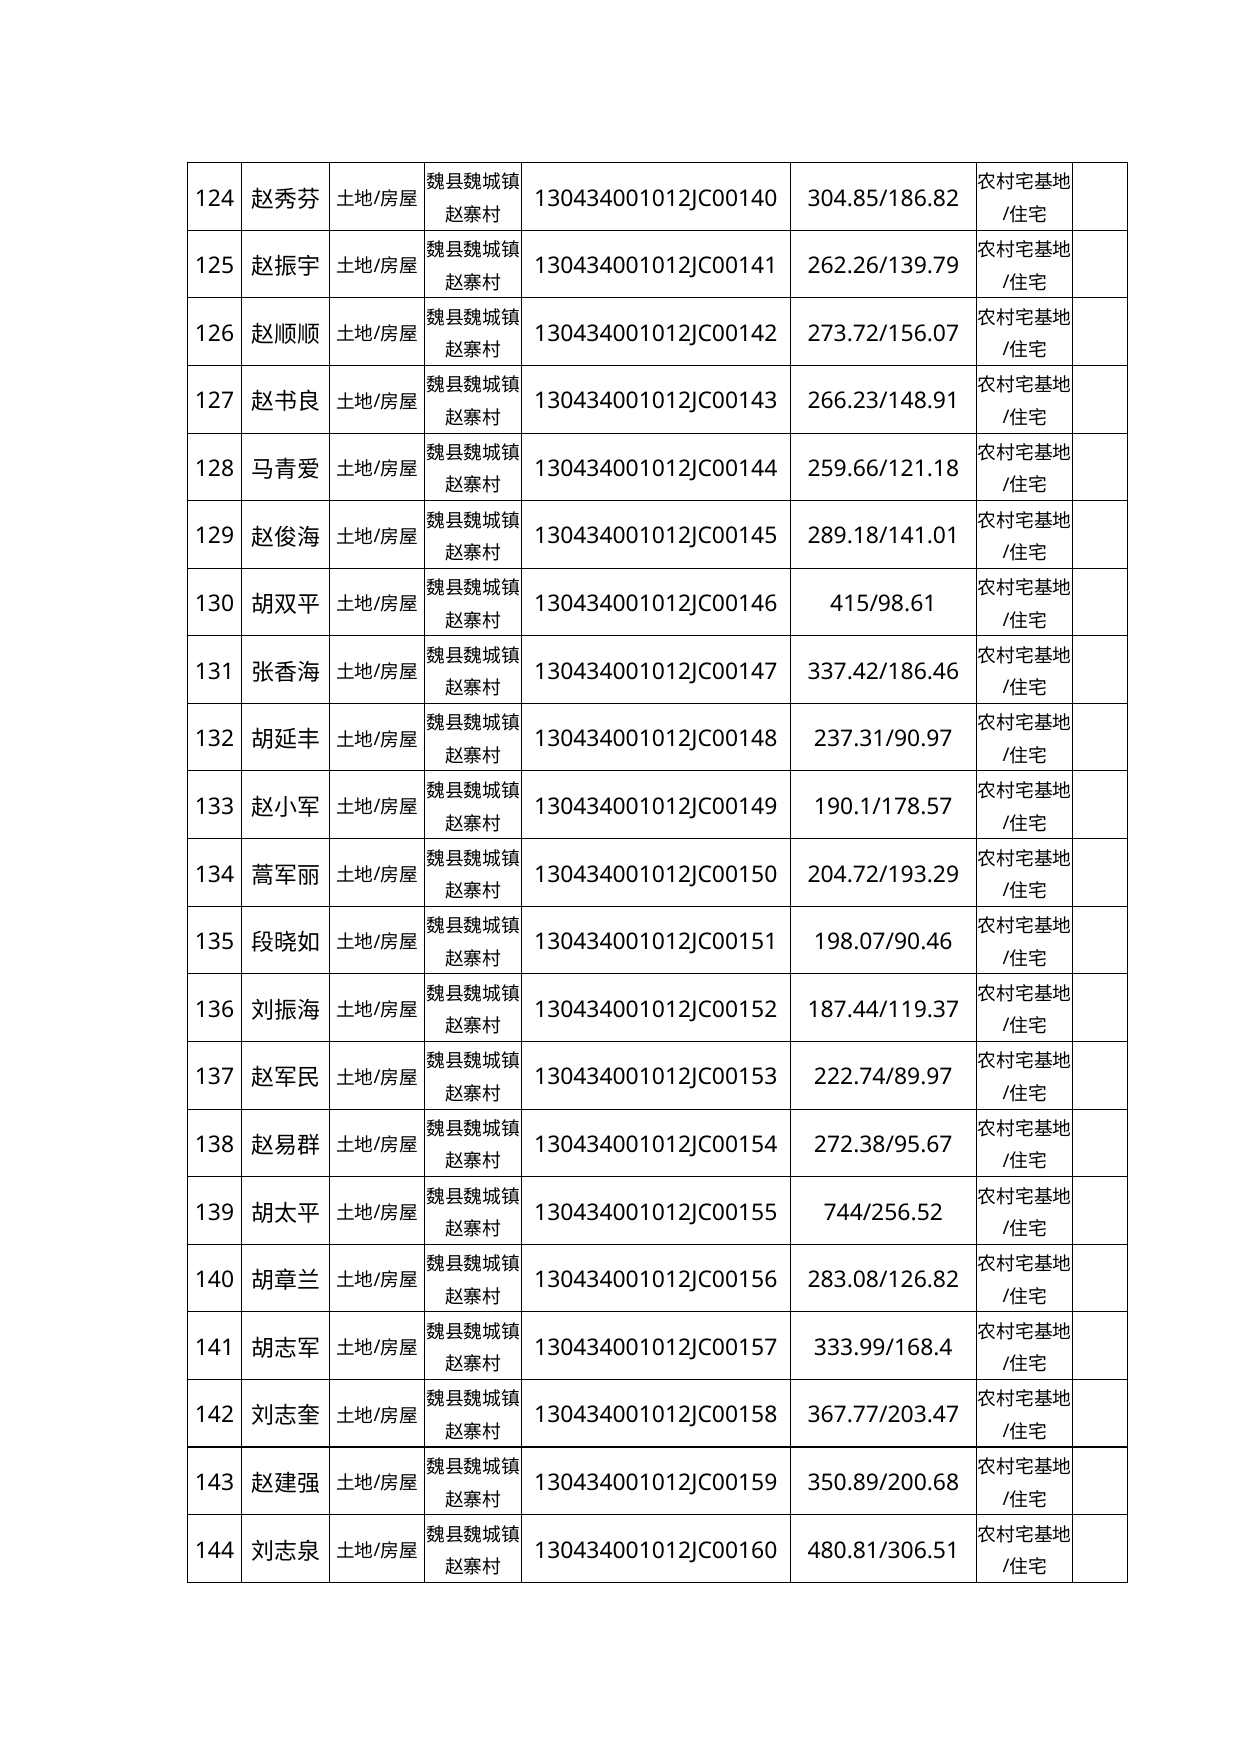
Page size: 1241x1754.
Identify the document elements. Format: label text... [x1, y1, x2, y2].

table_cell 130434001012JC00149 [522, 771, 790, 838]
table_cell 张香海 [242, 636, 329, 703]
table_cell 土地/房屋 [330, 231, 424, 297]
table_cell 130434001012JC00140 [522, 163, 790, 229]
table_cell 魏县魏城镇赵寨村 [425, 907, 521, 973]
table_cell 130434001012JC00144 [522, 434, 790, 500]
table_cell 133 [188, 771, 241, 838]
table_cell 130434001012JC00154 [522, 1110, 790, 1176]
table_cell 124 [188, 163, 241, 229]
table_cell [1073, 231, 1127, 297]
table_cell [1073, 1312, 1127, 1379]
table_cell 农村宅基地/住宅 [977, 1177, 1072, 1244]
table_cell 赵秀芬 [242, 163, 329, 229]
table_cell 魏县魏城镇赵寨村 [425, 434, 521, 500]
table_cell [1073, 907, 1127, 973]
table_cell 魏县魏城镇赵寨村 [425, 974, 521, 1041]
table_cell 土地/房屋 [330, 1312, 424, 1379]
table_cell 198.07/90.46 [791, 907, 976, 973]
table_cell 赵易群 [242, 1110, 329, 1176]
table_cell 赵顺顺 [242, 298, 329, 365]
table_cell 刘志奎 [242, 1380, 329, 1446]
table_cell 蒿军丽 [242, 839, 329, 906]
table_cell 125 [188, 231, 241, 297]
table_cell 237.31/90.97 [791, 704, 976, 770]
table_cell 134 [188, 839, 241, 906]
table_cell 魏县魏城镇赵寨村 [425, 636, 521, 703]
table_cell 289.18/141.01 [791, 501, 976, 568]
table_cell 126 [188, 298, 241, 365]
table_cell 农村宅基地/住宅 [977, 907, 1072, 973]
table_cell 283.08/126.82 [791, 1245, 976, 1311]
table_cell 190.1/178.57 [791, 771, 976, 838]
table_cell 刘振海 [242, 974, 329, 1041]
table_cell 农村宅基地/住宅 [977, 974, 1072, 1041]
table_cell 132 [188, 704, 241, 770]
table_cell 农村宅基地/住宅 [977, 434, 1072, 500]
table_cell 土地/房屋 [330, 1380, 424, 1446]
table_cell 土地/房屋 [330, 366, 424, 432]
table_cell 土地/房屋 [330, 163, 424, 229]
table_cell 魏县魏城镇赵寨村 [425, 1110, 521, 1176]
table_cell 土地/房屋 [330, 907, 424, 973]
table_cell 415/98.61 [791, 569, 976, 635]
table_cell 130434001012JC00156 [522, 1245, 790, 1311]
table_cell 农村宅基地/住宅 [977, 298, 1072, 365]
table_cell 139 [188, 1177, 241, 1244]
table_cell 130434001012JC00151 [522, 907, 790, 973]
table_cell 魏县魏城镇赵寨村 [425, 366, 521, 432]
table_cell 130434001012JC00159 [522, 1448, 790, 1514]
table_cell 土地/房屋 [330, 839, 424, 906]
table_cell 魏县魏城镇赵寨村 [425, 1515, 521, 1582]
table_cell 187.44/119.37 [791, 974, 976, 1041]
table_cell [1073, 1380, 1127, 1446]
table_cell 130434001012JC00145 [522, 501, 790, 568]
table_cell 魏县魏城镇赵寨村 [425, 1042, 521, 1108]
table_cell 赵俊海 [242, 501, 329, 568]
table_cell 刘志泉 [242, 1515, 329, 1582]
table_cell 赵书良 [242, 366, 329, 432]
table_cell 农村宅基地/住宅 [977, 231, 1072, 297]
table_cell 农村宅基地/住宅 [977, 704, 1072, 770]
table_cell 480.81/306.51 [791, 1515, 976, 1582]
table_cell 135 [188, 907, 241, 973]
table_cell 土地/房屋 [330, 434, 424, 500]
table_cell 胡太平 [242, 1177, 329, 1244]
table_cell 130434001012JC00160 [522, 1515, 790, 1582]
table_cell 农村宅基地/住宅 [977, 1515, 1072, 1582]
table_cell 农村宅基地/住宅 [977, 1245, 1072, 1311]
table_cell 土地/房屋 [330, 501, 424, 568]
table_cell 130434001012JC00157 [522, 1312, 790, 1379]
table_cell [1073, 839, 1127, 906]
table_cell 土地/房屋 [330, 974, 424, 1041]
table_cell 赵振宇 [242, 231, 329, 297]
table_cell 土地/房屋 [330, 569, 424, 635]
table_cell 130434001012JC00155 [522, 1177, 790, 1244]
table_cell 130434001012JC00148 [522, 704, 790, 770]
table_cell 140 [188, 1245, 241, 1311]
table_cell 魏县魏城镇赵寨村 [425, 704, 521, 770]
table_cell 赵建强 [242, 1448, 329, 1514]
table_cell 胡延丰 [242, 704, 329, 770]
table_cell 土地/房屋 [330, 1245, 424, 1311]
table_cell 130434001012JC00142 [522, 298, 790, 365]
table_cell 魏县魏城镇赵寨村 [425, 501, 521, 568]
table_cell 272.38/95.67 [791, 1110, 976, 1176]
table_cell 136 [188, 974, 241, 1041]
table_cell [1073, 501, 1127, 568]
table_cell 土地/房屋 [330, 636, 424, 703]
table_cell 农村宅基地/住宅 [977, 163, 1072, 229]
table_cell [1073, 569, 1127, 635]
table_cell [1073, 771, 1127, 838]
table_cell 367.77/203.47 [791, 1380, 976, 1446]
table_cell [1073, 704, 1127, 770]
table_cell 130434001012JC00153 [522, 1042, 790, 1108]
table_cell 131 [188, 636, 241, 703]
table_cell [1073, 366, 1127, 432]
table_cell 337.42/186.46 [791, 636, 976, 703]
table_cell 魏县魏城镇赵寨村 [425, 1448, 521, 1514]
table_cell 农村宅基地/住宅 [977, 1312, 1072, 1379]
table_cell 333.99/168.4 [791, 1312, 976, 1379]
table_cell [1073, 163, 1127, 229]
table_cell 土地/房屋 [330, 1515, 424, 1582]
table_cell 魏县魏城镇赵寨村 [425, 569, 521, 635]
table_cell 农村宅基地/住宅 [977, 1042, 1072, 1108]
table_cell 127 [188, 366, 241, 432]
table_cell 266.23/148.91 [791, 366, 976, 432]
table_cell 农村宅基地/住宅 [977, 771, 1072, 838]
table_cell 222.74/89.97 [791, 1042, 976, 1108]
table_cell 130434001012JC00143 [522, 366, 790, 432]
table_cell [1073, 434, 1127, 500]
table_cell 土地/房屋 [330, 1042, 424, 1108]
table_cell 130434001012JC00152 [522, 974, 790, 1041]
table_cell 土地/房屋 [330, 704, 424, 770]
table_cell 胡双平 [242, 569, 329, 635]
table_cell 204.72/193.29 [791, 839, 976, 906]
table_cell [1073, 1177, 1127, 1244]
table_cell 魏县魏城镇赵寨村 [425, 1312, 521, 1379]
table_cell 魏县魏城镇赵寨村 [425, 231, 521, 297]
table_cell 土地/房屋 [330, 1177, 424, 1244]
table_cell [1073, 1448, 1127, 1514]
table_cell [1073, 1110, 1127, 1176]
table_cell [1073, 1042, 1127, 1108]
table_cell 魏县魏城镇赵寨村 [425, 1380, 521, 1446]
table_cell 262.26/139.79 [791, 231, 976, 297]
table_cell 350.89/200.68 [791, 1448, 976, 1514]
table_cell 赵军民 [242, 1042, 329, 1108]
table_cell [1073, 974, 1127, 1041]
table_cell 273.72/156.07 [791, 298, 976, 365]
table_cell 土地/房屋 [330, 771, 424, 838]
table_cell [1073, 1515, 1127, 1582]
table_cell 744/256.52 [791, 1177, 976, 1244]
table_cell 魏县魏城镇赵寨村 [425, 1245, 521, 1311]
table_cell 128 [188, 434, 241, 500]
table_cell 土地/房屋 [330, 1448, 424, 1514]
table_cell [1073, 1245, 1127, 1311]
table_cell [1073, 298, 1127, 365]
table_cell 304.85/186.82 [791, 163, 976, 229]
table_cell 农村宅基地/住宅 [977, 1110, 1072, 1176]
table_cell 农村宅基地/住宅 [977, 1448, 1072, 1514]
table_cell 130 [188, 569, 241, 635]
table_cell 农村宅基地/住宅 [977, 636, 1072, 703]
table_cell 魏县魏城镇赵寨村 [425, 163, 521, 229]
table_cell 农村宅基地/住宅 [977, 569, 1072, 635]
table_cell 胡章兰 [242, 1245, 329, 1311]
table_cell 143 [188, 1448, 241, 1514]
table_cell 赵小军 [242, 771, 329, 838]
table_cell 农村宅基地/住宅 [977, 366, 1072, 432]
table_cell 130434001012JC00141 [522, 231, 790, 297]
table_cell 魏县魏城镇赵寨村 [425, 771, 521, 838]
table_cell 农村宅基地/住宅 [977, 501, 1072, 568]
table_cell 129 [188, 501, 241, 568]
table_cell 马青爱 [242, 434, 329, 500]
table_cell 144 [188, 1515, 241, 1582]
table_cell 农村宅基地/住宅 [977, 839, 1072, 906]
table_cell 胡志军 [242, 1312, 329, 1379]
table_cell 141 [188, 1312, 241, 1379]
table_cell 魏县魏城镇赵寨村 [425, 298, 521, 365]
table_cell 130434001012JC00158 [522, 1380, 790, 1446]
table_cell 259.66/121.18 [791, 434, 976, 500]
table_cell 137 [188, 1042, 241, 1108]
table_cell 142 [188, 1380, 241, 1446]
table_cell [1073, 636, 1127, 703]
table_cell 魏县魏城镇赵寨村 [425, 1177, 521, 1244]
table_cell 魏县魏城镇赵寨村 [425, 839, 521, 906]
table_cell 130434001012JC00147 [522, 636, 790, 703]
table_cell 130434001012JC00146 [522, 569, 790, 635]
table_cell 段晓如 [242, 907, 329, 973]
table_cell 土地/房屋 [330, 1110, 424, 1176]
table_cell 130434001012JC00150 [522, 839, 790, 906]
table_cell 138 [188, 1110, 241, 1176]
table_cell 农村宅基地/住宅 [977, 1380, 1072, 1446]
table_cell 土地/房屋 [330, 298, 424, 365]
